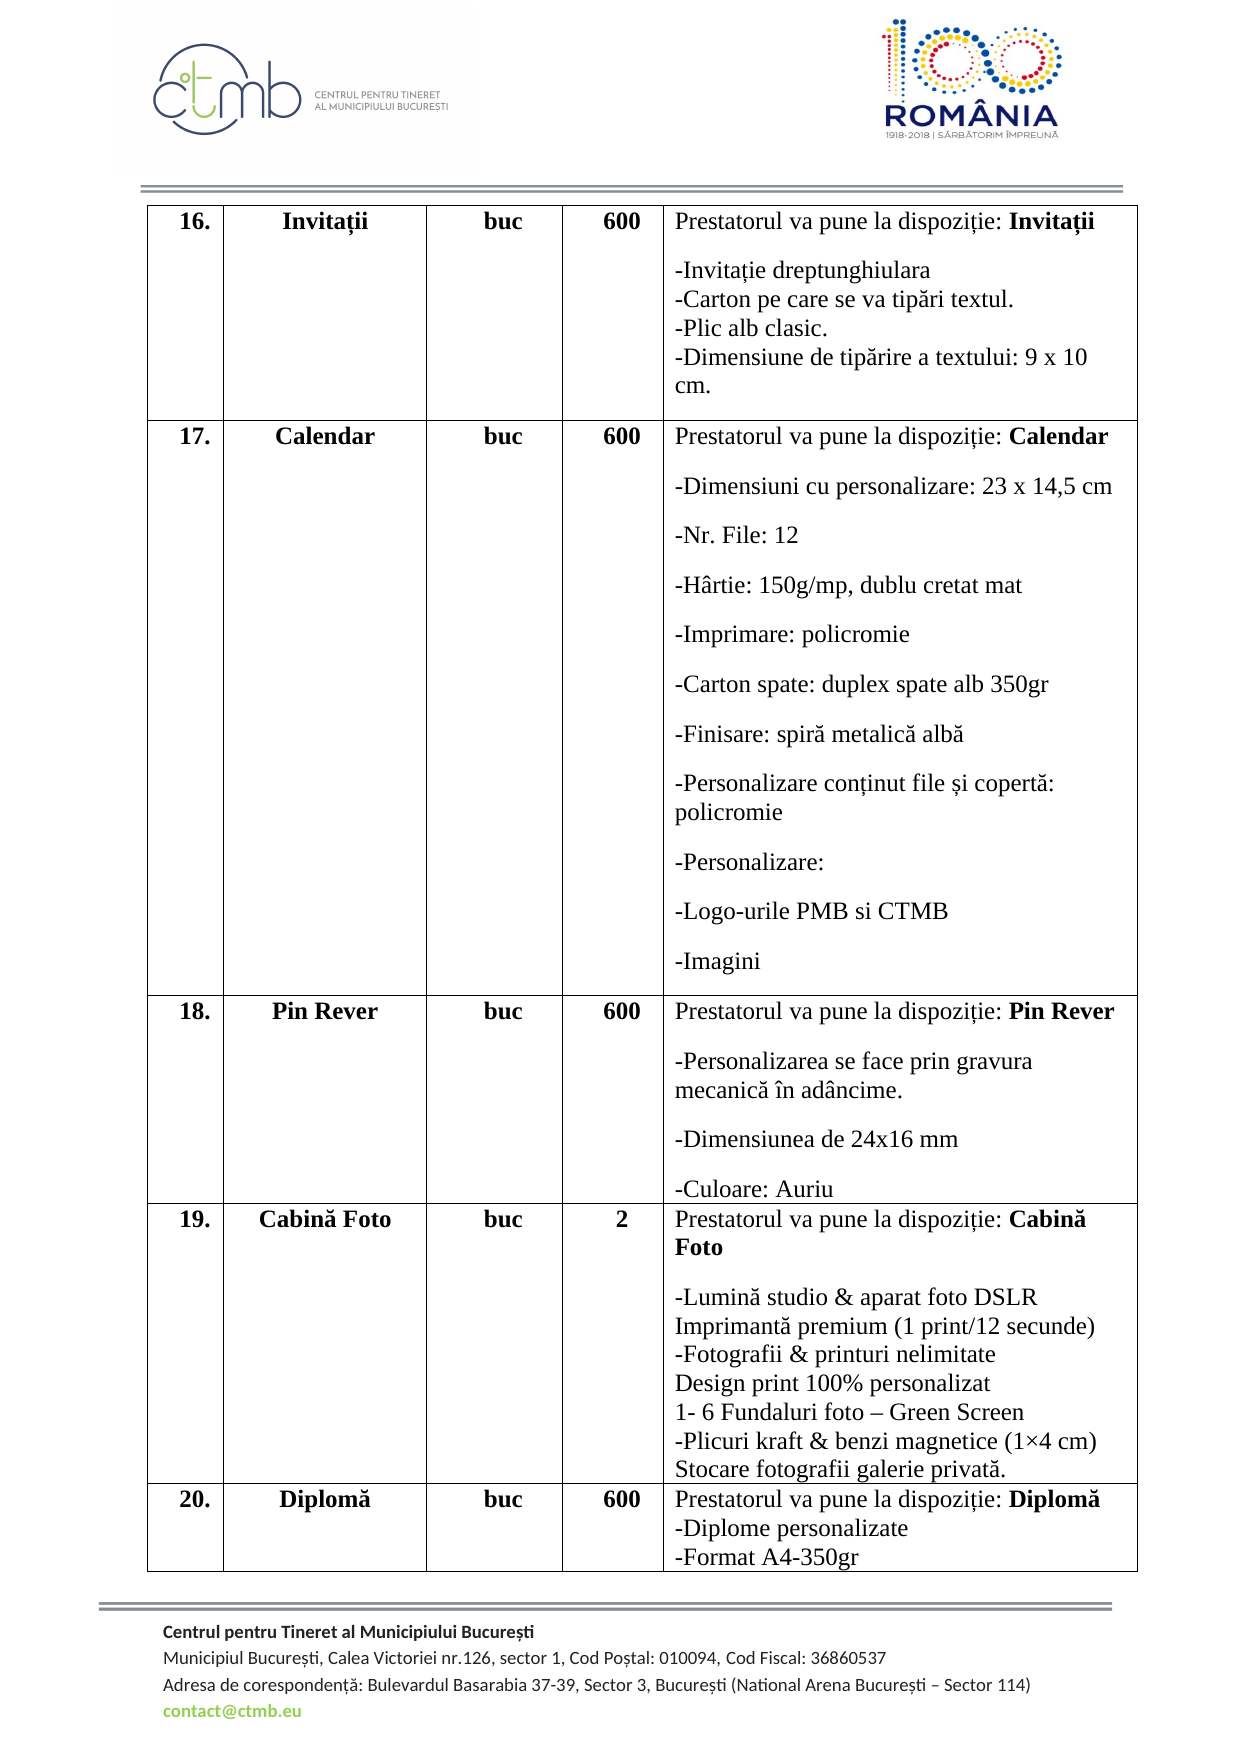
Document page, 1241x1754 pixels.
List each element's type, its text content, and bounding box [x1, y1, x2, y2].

table_cell 20. [148, 1484, 223, 1571]
table_cell 2 [563, 1204, 663, 1483]
table_cell Prestatorul va pune la dispoziție: Cabină Foto -Lumină studio & aparat foto DSLR Imprimantă premium (1 print/12 secunde) -Fotografii & printuri nelimitate Design print 100% personalizat 1- 6 Fundaluri foto – Green Screen -Plicuri kraft & benzi magnetice (1×4 cm) Stocare fotografii galerie privată. [664, 1204, 1137, 1483]
table_cell Invitații [224, 206, 426, 420]
table_cell Pin Rever [224, 996, 426, 1203]
table_cell Calendar [224, 421, 426, 995]
table_cell 17. [148, 421, 223, 995]
table_cell Cabină Foto [224, 1204, 426, 1483]
table_cell 600 [563, 1484, 663, 1571]
table_cell buc [427, 996, 562, 1203]
table_cell Prestatorul va pune la dispoziție: Invitații -Invitație dreptunghiulara -Carton pe care se va tipări textul. -Plic alb clasic. -Dimensiune de tipărire a textului: 9 x 10 cm. [664, 206, 1137, 420]
table_cell 18. [148, 996, 223, 1203]
table_cell Prestatorul va pune la dispoziție: Diplomă -Diplome personalizate -Format A4-350gr -Personalizare: -Logo-urile PMB si CTMB [664, 1484, 1137, 1571]
table_cell 600 [563, 996, 663, 1203]
table_cell buc [427, 1204, 562, 1483]
table_cell buc [427, 1484, 562, 1571]
table_cell Prestatorul va pune la dispoziție: Calendar -Dimensiuni cu personalizare: 23 x 14,5 cm -Nr. File: 12 -Hârtie: 150g/mp, dublu cretat mat -Imprimare: policromie -Carton spate: duplex spate alb 350gr -Finisare: spiră metalică albă -Personalizare conținut file și copertă: policromie -Personalizare: -Logo-urile PMB si CTMB -Imagini [664, 421, 1137, 995]
picture [824, 1, 1123, 167]
table_cell buc [427, 206, 562, 420]
table_cell 16. [148, 206, 223, 420]
table_cell Prestatorul va pune la dispoziție: Pin Rever -Personalizarea se face prin gravura mecanică în adâncime. -Dimensiunea de 24x16 mm -Culoare: Auriu [664, 996, 1137, 1203]
table_cell 19. [148, 1204, 223, 1483]
table_cell 600 [563, 421, 663, 995]
picture [112, 6, 1124, 193]
table_cell buc [427, 421, 562, 995]
table_cell 600 [563, 206, 663, 420]
picture [98, 1591, 1113, 1611]
table_cell Diplomă [224, 1484, 426, 1571]
